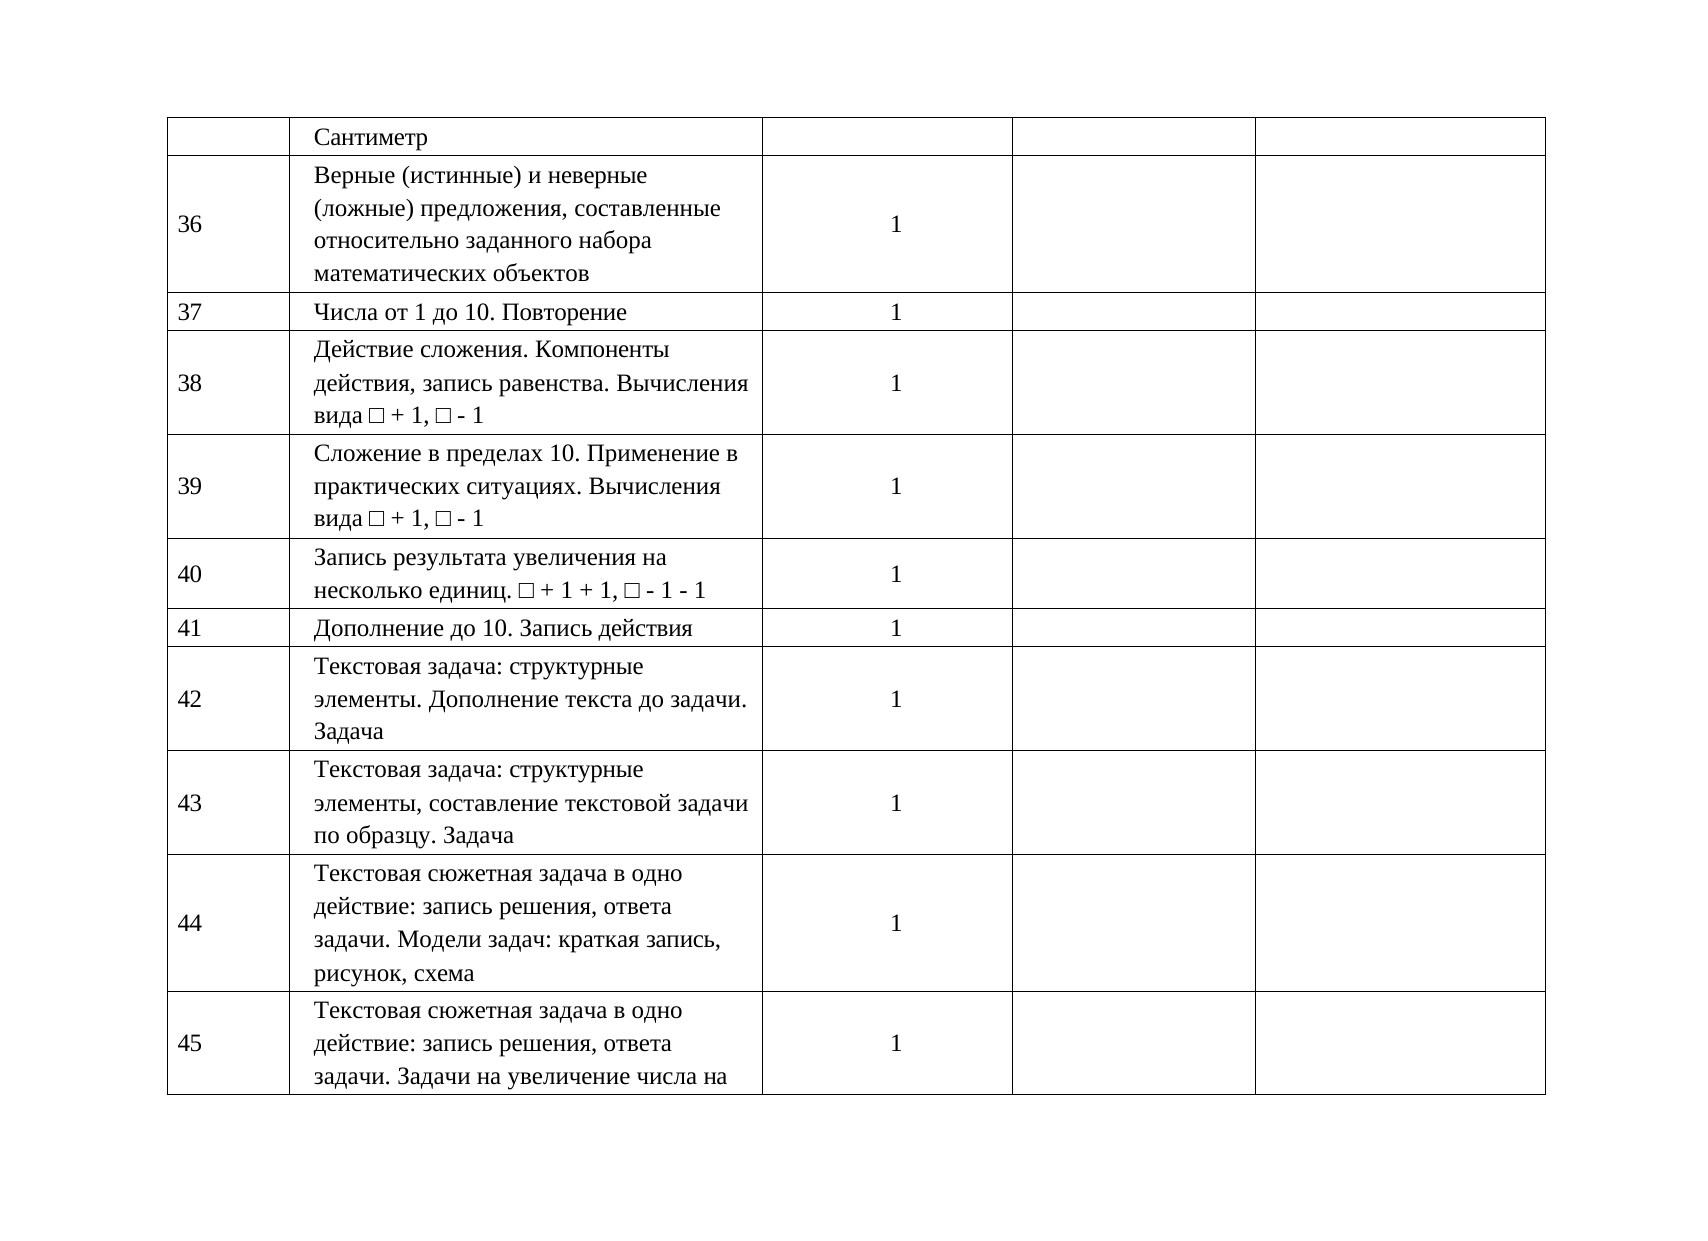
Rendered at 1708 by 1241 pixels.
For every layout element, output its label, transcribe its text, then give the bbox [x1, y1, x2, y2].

table_cell [1013, 156, 1255, 292]
table_cell [1256, 751, 1545, 854]
table_cell 1 [763, 156, 1012, 292]
table_cell [1013, 751, 1255, 854]
table_cell [1013, 293, 1255, 330]
table_cell [1013, 331, 1255, 434]
table_cell [1256, 609, 1545, 646]
table_cell [1256, 331, 1545, 434]
table_cell Текстовая задача: структурные элементы, составление текстовой задачи по образцу. Задача [290, 751, 762, 854]
table_cell 45 [168, 992, 289, 1094]
table_cell 1 [763, 751, 1012, 854]
table_cell 36 [168, 156, 289, 292]
table_cell 1 [763, 435, 1012, 538]
table_cell Дополнение до 10. Запись действия [290, 609, 762, 646]
table_cell Текстовая задача: структурные элементы. Дополнение текста до задачи. Задача [290, 647, 762, 750]
table_cell Действие сложения. Компоненты действия, запись равенства. Вычисления вида □ + 1, □ - 1 [290, 331, 762, 434]
table_cell [1013, 539, 1255, 608]
table_cell [1256, 156, 1545, 292]
table_cell Текстовая сюжетная задача в одно действие: запись решения, ответа задачи. Модели задач: краткая запись, рисунок, схема [290, 855, 762, 991]
table_cell [1013, 992, 1255, 1094]
table_cell 44 [168, 855, 289, 991]
table_cell Числа от 1 до 10. Повторение [290, 293, 762, 330]
table_cell 1 [763, 855, 1012, 991]
table_header [1256, 118, 1545, 155]
table_cell Верные (истинные) и неверные (ложные) предложения, составленные относительно заданного набора математических объектов [290, 156, 762, 292]
table_header [168, 118, 289, 155]
table_cell [1256, 435, 1545, 538]
table_cell 42 [168, 647, 289, 750]
table_cell [1256, 647, 1545, 750]
table_cell [1013, 435, 1255, 538]
table_cell 41 [168, 609, 289, 646]
table_cell [1013, 609, 1255, 646]
table_cell 1 [763, 539, 1012, 608]
table_cell [1256, 293, 1545, 330]
table_cell 1 [763, 331, 1012, 434]
table_cell Текстовая сюжетная задача в одно действие: запись решения, ответа задачи. Задачи на увеличение числа на [290, 992, 762, 1094]
table_cell [1013, 855, 1255, 991]
table_header [763, 118, 1012, 155]
table_cell 38 [168, 331, 289, 434]
table_cell [1256, 539, 1545, 608]
table_cell 39 [168, 435, 289, 538]
table_cell 1 [763, 992, 1012, 1094]
table_cell 1 [763, 293, 1012, 330]
table_cell 1 [763, 647, 1012, 750]
table_cell 1 [763, 609, 1012, 646]
table_cell [1256, 855, 1545, 991]
table_cell Запись результата увеличения на несколько единиц. □ + 1 + 1, □ - 1 - 1 [290, 539, 762, 608]
table_cell 40 [168, 539, 289, 608]
table_header [1013, 118, 1255, 155]
table_cell [1256, 992, 1545, 1094]
table_cell Сложение в пределах 10. Применение в практических ситуациях. Вычисления вида □ + 1, □ - 1 [290, 435, 762, 538]
table_header Сантиметр [290, 118, 762, 155]
table_cell [1013, 647, 1255, 750]
table_cell 37 [168, 293, 289, 330]
table_cell 43 [168, 751, 289, 854]
